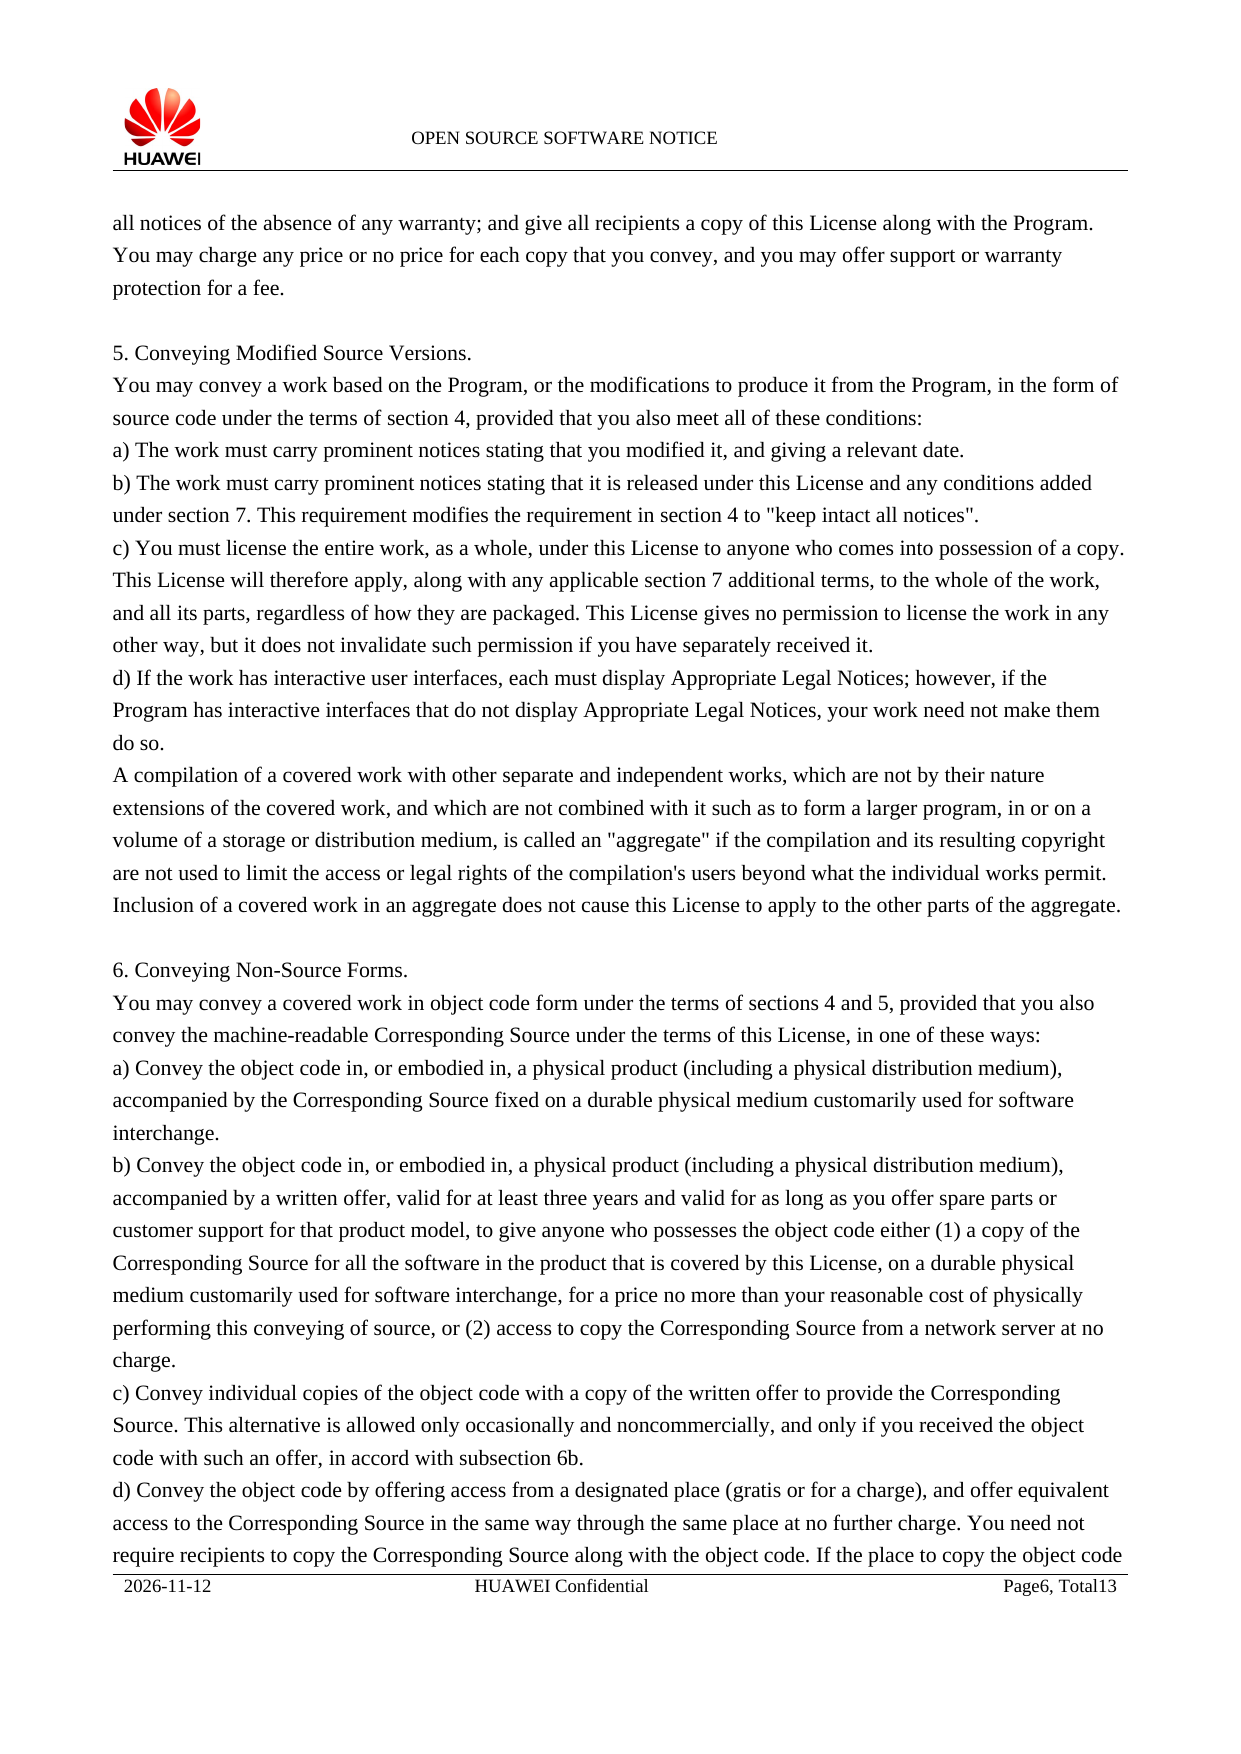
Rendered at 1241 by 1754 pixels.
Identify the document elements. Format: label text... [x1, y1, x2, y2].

picture [124, 88, 201, 165]
